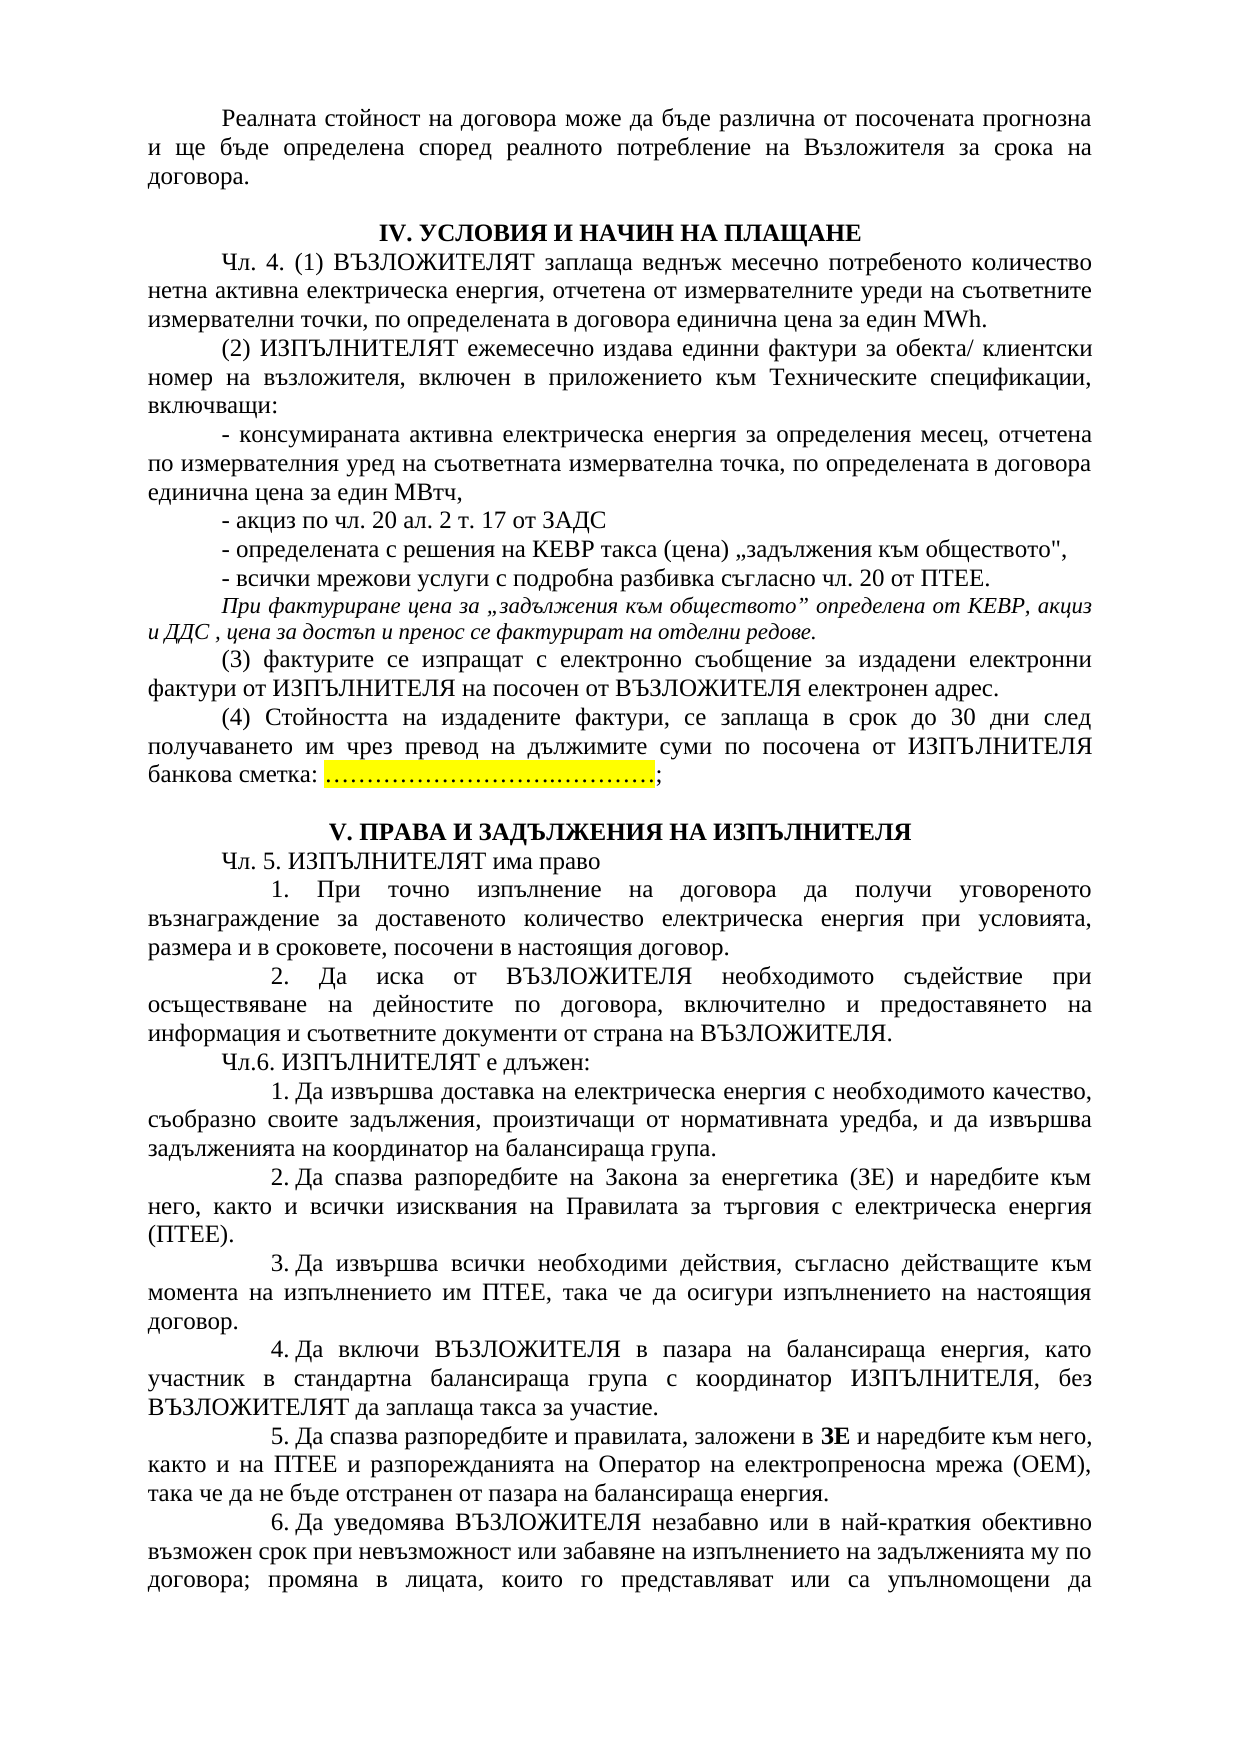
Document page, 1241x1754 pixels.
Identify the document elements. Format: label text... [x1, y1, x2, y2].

text Чл. 5. ИЗПЪЛНИТЕЛЯТ има право [148, 846, 1093, 874]
text 5. Да спазва разпоредбите и правилата, заложени в ЗЕ и наредбите към него, както и на ПТЕЕ и разпорежданията на Оператор на електропреносна мрежа (OEM), така че да не бъде отстранен от пазара на балансираща енергия. [148, 1421, 1093, 1507]
text 2. Да иска от ВЪЗЛОЖИТЕЛЯ необходимото съдействие при осъществяване на дейностите по договора, включително и предоставянето на информация и съответните документи от страна на ВЪЗЛОЖИТЕЛЯ. [148, 961, 1093, 1047]
text 1. Да извършва доставка на електрическа енергия с необходимото качество, съобразно своите задължения, произтичащи от нормативната уредба, и да извършва задълженията на координатор на балансираща група. [148, 1076, 1093, 1162]
text 3. Да извършва всички необходими действия, съгласно действащите към момента на изпълнението им ПТЕЕ, така че да осигури изпълнението на настоящия договор. [148, 1248, 1093, 1334]
text (2) ИЗПЪЛНИТЕЛЯТ ежемесечно издава единни фактури за обекта/ клиентски номер на възложителя, включен в приложението към Техническите спецификации, включващи: [148, 333, 1093, 419]
text При фактуриране цена за „задължения към обществото” определена от КЕВР, акциз и ДДС , цена за достъп и пренос се фактурират на отделни редове. [148, 592, 1093, 644]
text Чл.6. ИЗПЪЛНИТЕЛЯТ е длъжен: [148, 1047, 1093, 1076]
text 4. Да включи ВЪЗЛОЖИТЕЛЯ в пазара на балансираща енергия, като участник в стандартна балансираща група с координатор ИЗПЪЛНИТЕЛЯ, без ВЪЗЛОЖИТЕЛЯТ да заплаща такса за участие. [148, 1334, 1093, 1421]
text Реалната стойност на договора може да бъде различна от посочената прогнозна и ще бъде определена според реалното потребление на Възложителя за срока на договора. [148, 103, 1093, 190]
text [148, 1507, 1093, 1593]
text - всички мрежови услуги с подробна разбивка съгласно чл. 20 от ПТЕЕ. [148, 563, 1093, 592]
text - акциз по чл. 20 ал. 2 т. 17 от ЗАДС [148, 506, 1093, 534]
text V. ПРАВА И ЗАДЪЛЖЕНИЯ НА ИЗПЪЛНИТЕЛЯ [148, 817, 1093, 846]
text - консумираната активна електрическа енергия за определения месец, отчетена по измервателния уред на съответната измервателна точка, по определената в договора единична цена за един МВтч, [148, 419, 1093, 506]
text (4) Стойността на издадените фактури, се заплаща в срок до 30 дни след получаването им чрез превод на дължимите суми по посочена от ИЗПЪЛНИТЕЛЯ банкова сметка: ……………………….…………; [148, 702, 1093, 788]
text 1. При точно изпълнение на договора да получи уговореното възнаграждение за доставеното количество електрическа енергия при условията, размера и в сроковете, посочени в настоящия договор. [148, 874, 1093, 961]
text Чл. 4. (1) ВЪЗЛОЖИТЕЛЯТ заплаща веднъж месечно потребеното количество нетна активна електрическа енергия, отчетена от измервателните уреди на съответните измервателни точки, по определената в договора единична цена за един MWh. [148, 247, 1093, 333]
text (3) фактурите се изпращат с електронно съобщение за издадени електронни фактури от ИЗПЪЛНИТЕЛЯ на посочен от ВЪЗЛОЖИТЕЛЯ електронен адрес. [148, 644, 1093, 702]
text - определената с решения на КЕВР такса (цена) „задължения към обществото", [148, 534, 1093, 563]
text IV. УСЛОВИЯ И НАЧИН НА ПЛАЩАНЕ [148, 218, 1093, 247]
text 2. Да спазва разпоредбите на Закона за енергетика (ЗЕ) и наредбите към него, както и всички изисквания на Правилата за търговия с електрическа енергия (ПТЕЕ). [148, 1162, 1093, 1248]
